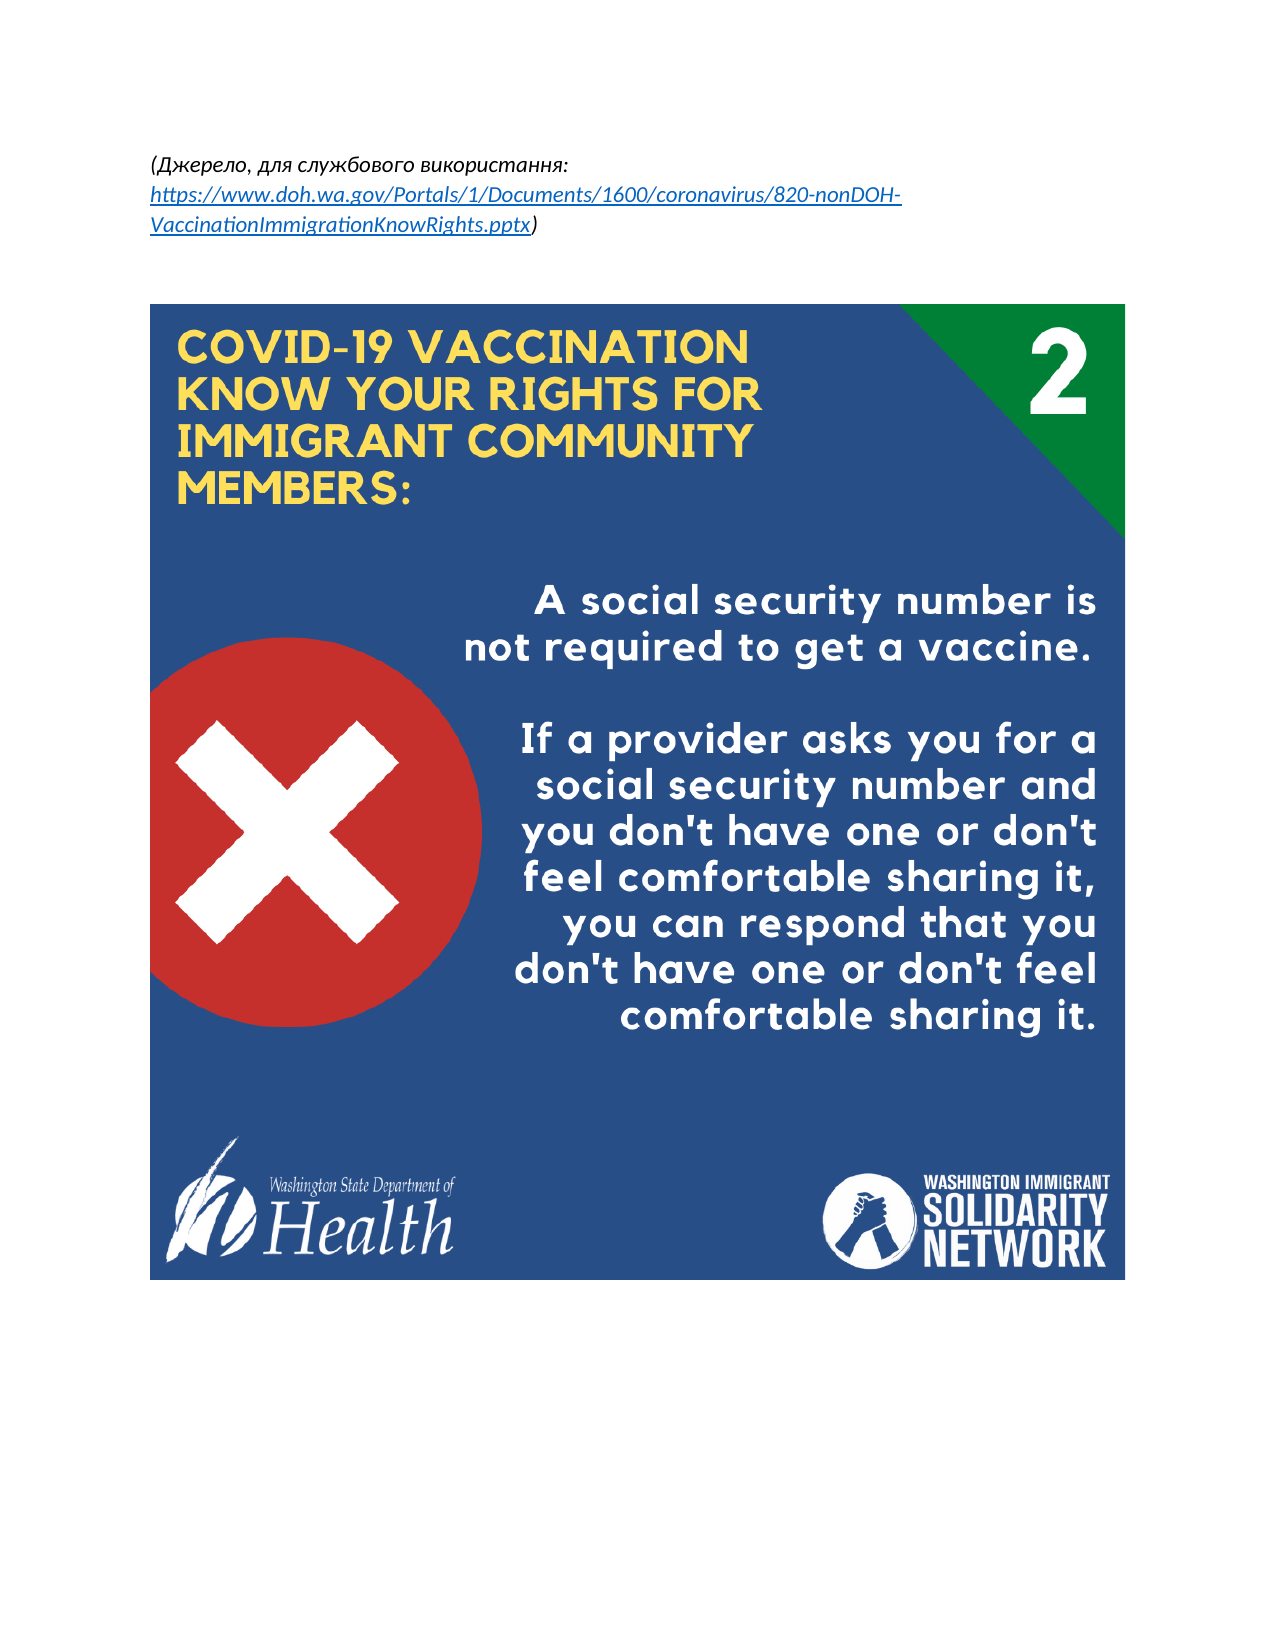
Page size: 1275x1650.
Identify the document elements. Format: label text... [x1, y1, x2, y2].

text (Джерело, для службового використання: https://www.doh.wa.gov/Portals/1/Documents/1600/coronavirus/820-nonDOH-VaccinationImmigrationKnowRights.pptx) [150, 150, 1125, 238]
picture [150, 304, 1125, 1280]
